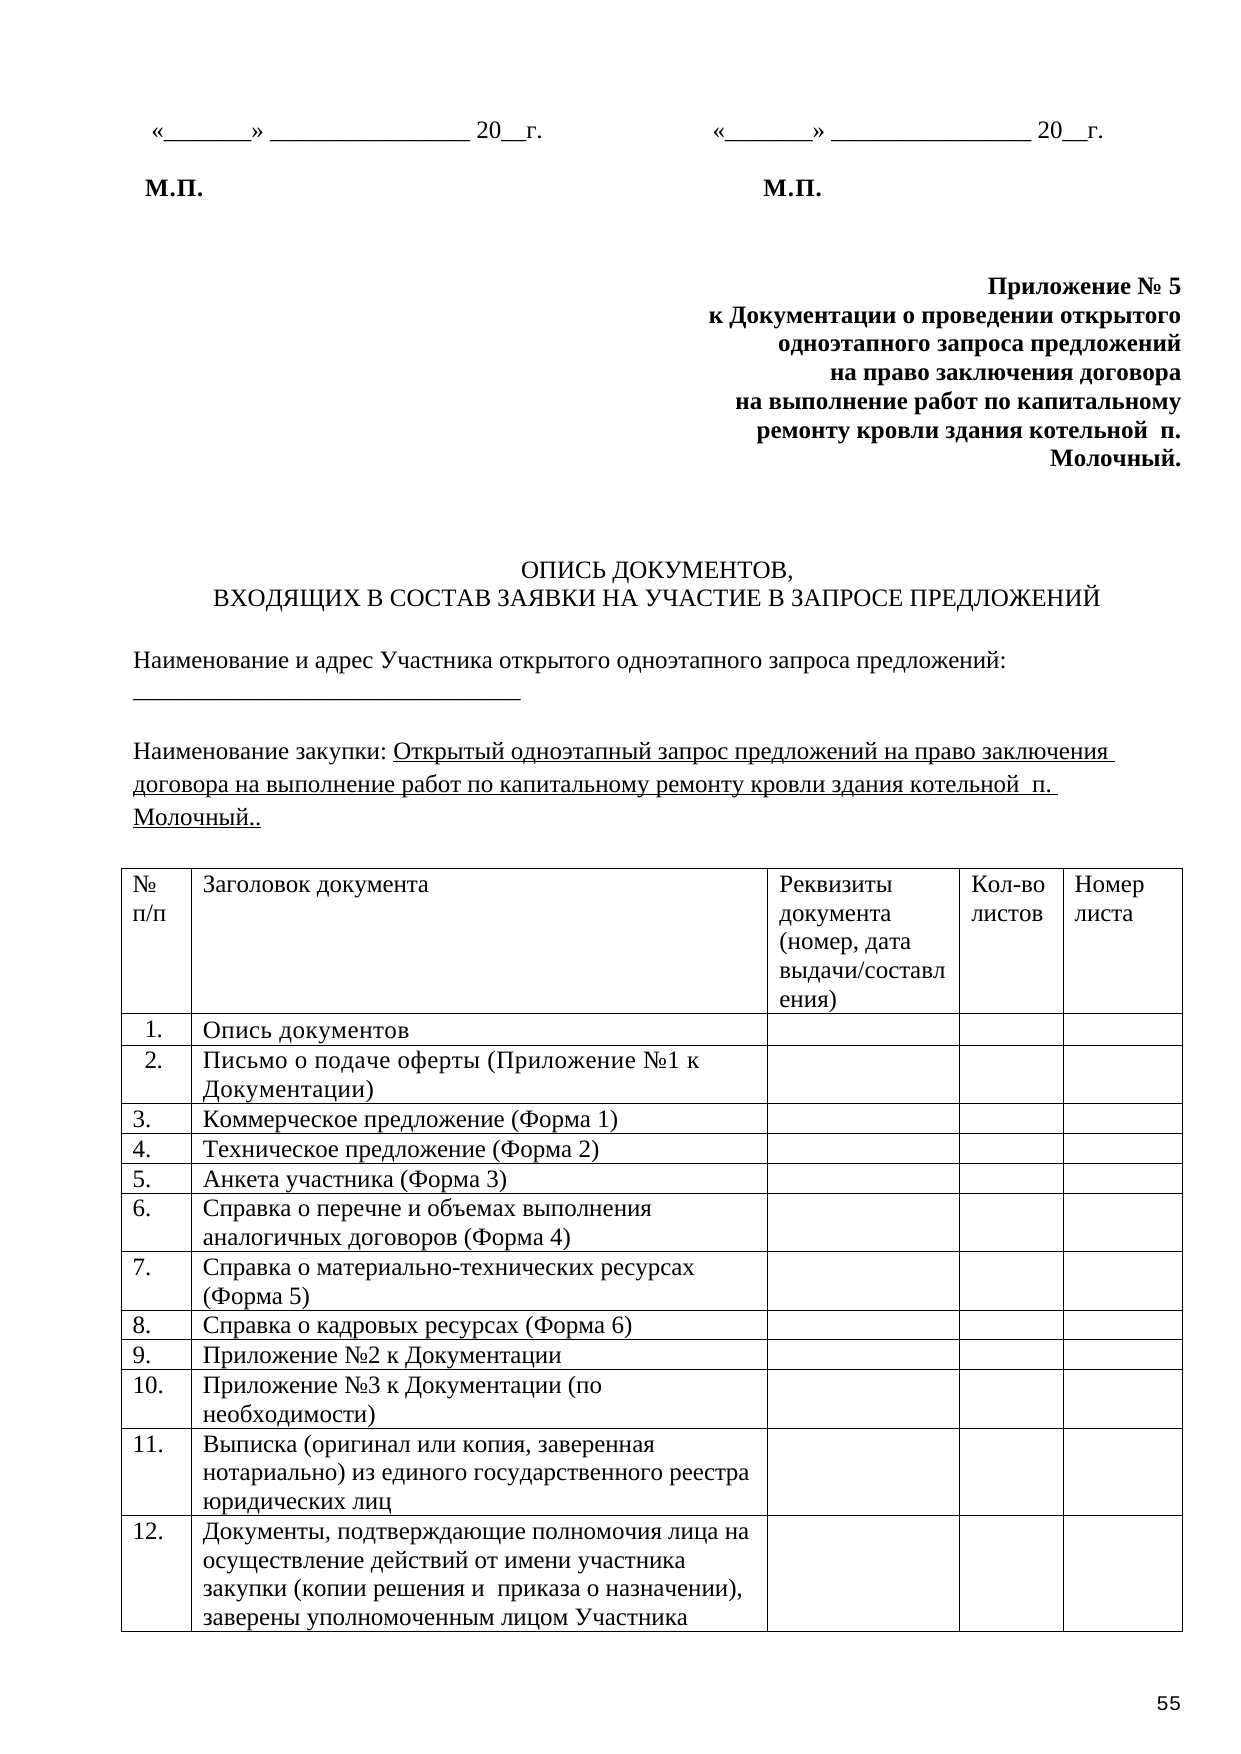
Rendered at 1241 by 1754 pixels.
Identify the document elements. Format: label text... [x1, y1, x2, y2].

table_cell [960, 1370, 1063, 1428]
table_cell [768, 1516, 959, 1631]
table_cell [1064, 1340, 1182, 1369]
table_cell [960, 1014, 1063, 1044]
table_cell [768, 1164, 959, 1192]
table_cell [960, 1134, 1063, 1163]
table_cell [768, 1429, 959, 1515]
table_cell 1. [122, 1014, 191, 1044]
table_cell [960, 1252, 1063, 1309]
table_cell [768, 1252, 959, 1309]
table_cell [1064, 1429, 1182, 1515]
table_cell [960, 1429, 1063, 1515]
table_cell Письмо о подаче оферты (Приложение №1 к Документации) [192, 1046, 767, 1103]
text к Документации о проведении открытого одноэтапного запроса предложений [694, 300, 1181, 357]
table_cell [1064, 1311, 1182, 1339]
table_cell [960, 1194, 1063, 1251]
table_cell 2. [122, 1046, 191, 1103]
table_cell 5. [122, 1164, 191, 1192]
table_header Кол-во листов [960, 869, 1063, 1013]
text ВХОДЯЩИХ В СОСТАВ ЗАЯВКИ НА УЧАСТИЕ В ЗАПРОСЕ ПРЕДЛОЖЕНИЙ [133, 583, 1181, 612]
table_cell [768, 1194, 959, 1251]
text на выполнение работ по капитальному ремонту кровли здания котельной п. Молочный. [694, 386, 1181, 472]
table_cell [1064, 1104, 1182, 1133]
table_cell Приложение №2 к Документации [192, 1340, 767, 1369]
table_cell Справка о материально-технических ресурсах (Форма 5) [192, 1252, 767, 1309]
table_cell 12. [122, 1516, 191, 1631]
table_cell [960, 1164, 1063, 1192]
table_cell 9. [122, 1340, 191, 1369]
table_cell 11. [122, 1429, 191, 1515]
table_cell [1064, 1252, 1182, 1309]
table_header Номер листа [1064, 869, 1182, 1013]
table_cell [768, 1046, 959, 1103]
table_cell Техническое предложение (Форма 2) [192, 1134, 767, 1163]
text Наименование и адрес Участника открытого одноэтапного запроса предложений: _______________________________ [133, 645, 1181, 703]
table_header № п/п [122, 869, 191, 1013]
table_cell [768, 1370, 959, 1428]
table_header Заголовок документа [192, 869, 767, 1013]
table_cell Анкета участника (Форма 3) [192, 1164, 767, 1192]
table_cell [134, 74, 701, 213]
table_cell [1064, 1164, 1182, 1192]
text ОПИСЬ ДОКУМЕНТОВ, [133, 555, 1181, 583]
table_cell Справка о перечне и объемах выполнения аналогичных договоров (Форма 4) [192, 1194, 767, 1251]
table_cell 6. [122, 1194, 191, 1251]
table_cell Приложение №3 к Документации (по необходимости) [192, 1370, 767, 1428]
table_cell [1064, 1370, 1182, 1428]
table_cell Коммерческое предложение (Форма 1) [192, 1104, 767, 1133]
table_cell Документы, подтверждающие полномочия лица на осуществление действий от имени участника закупки (копии решения и приказа о назначении), заверены уполномоченным лицом Участника [192, 1516, 767, 1631]
table_cell 7. [122, 1252, 191, 1309]
table_cell Опись документов [192, 1014, 767, 1044]
table_cell [1064, 1046, 1182, 1103]
table_cell [768, 1014, 959, 1044]
table_cell 3. [122, 1104, 191, 1133]
text Наименование закупки: Открытый одноэтапный запрос предложений на право заключения договора на выполнение работ по капитальному ремонту кровли здания котельной п. Молочный.. [133, 736, 1181, 831]
table_cell [1064, 1014, 1182, 1044]
table_cell [960, 1340, 1063, 1369]
table_cell 4. [122, 1134, 191, 1163]
table_cell [768, 1340, 959, 1369]
table_cell [768, 1311, 959, 1339]
table_header Реквизиты документа (номер, дата выдачи/составления) [768, 869, 959, 1013]
text на право заключения договора [694, 357, 1181, 386]
table_cell [1064, 1134, 1182, 1163]
table_cell [768, 1134, 959, 1163]
table_cell Справка о кадровых ресурсах (Форма 6) [192, 1311, 767, 1339]
table_cell [1064, 1194, 1182, 1251]
table_cell [768, 1104, 959, 1133]
table_cell [960, 1516, 1063, 1631]
table_cell [1064, 1516, 1182, 1631]
table_cell Выписка (оригинал или копия, заверенная нотариально) из единого государственного реестра юридических лиц [192, 1429, 767, 1515]
table_cell [960, 1046, 1063, 1103]
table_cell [701, 74, 1240, 213]
table_cell [960, 1311, 1063, 1339]
table_cell 8. [122, 1311, 191, 1339]
table_cell [960, 1104, 1063, 1133]
table_cell 10. [122, 1370, 191, 1428]
text Приложение № 5 [576, 271, 1181, 300]
